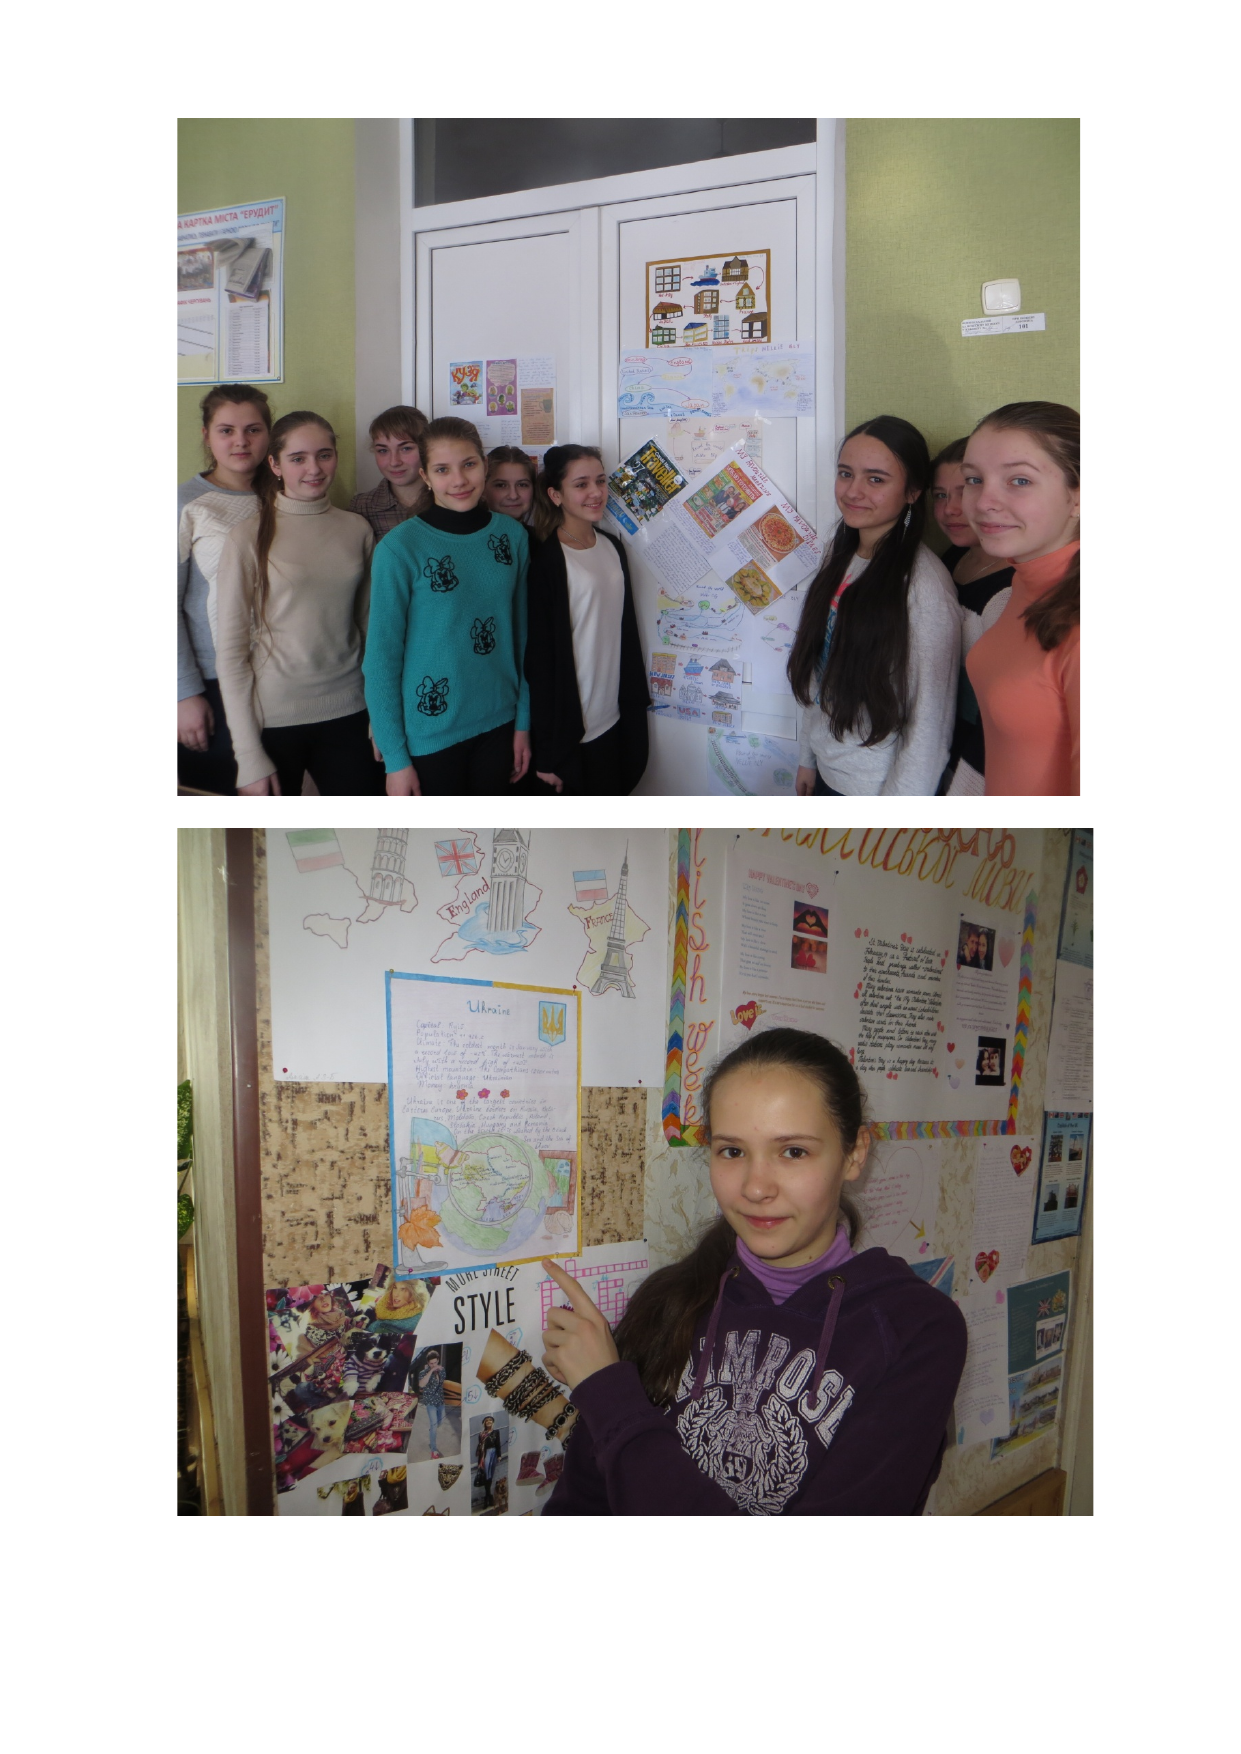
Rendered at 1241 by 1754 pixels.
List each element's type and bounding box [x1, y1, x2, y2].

picture [177, 118, 1081, 796]
picture [177, 828, 1094, 1516]
